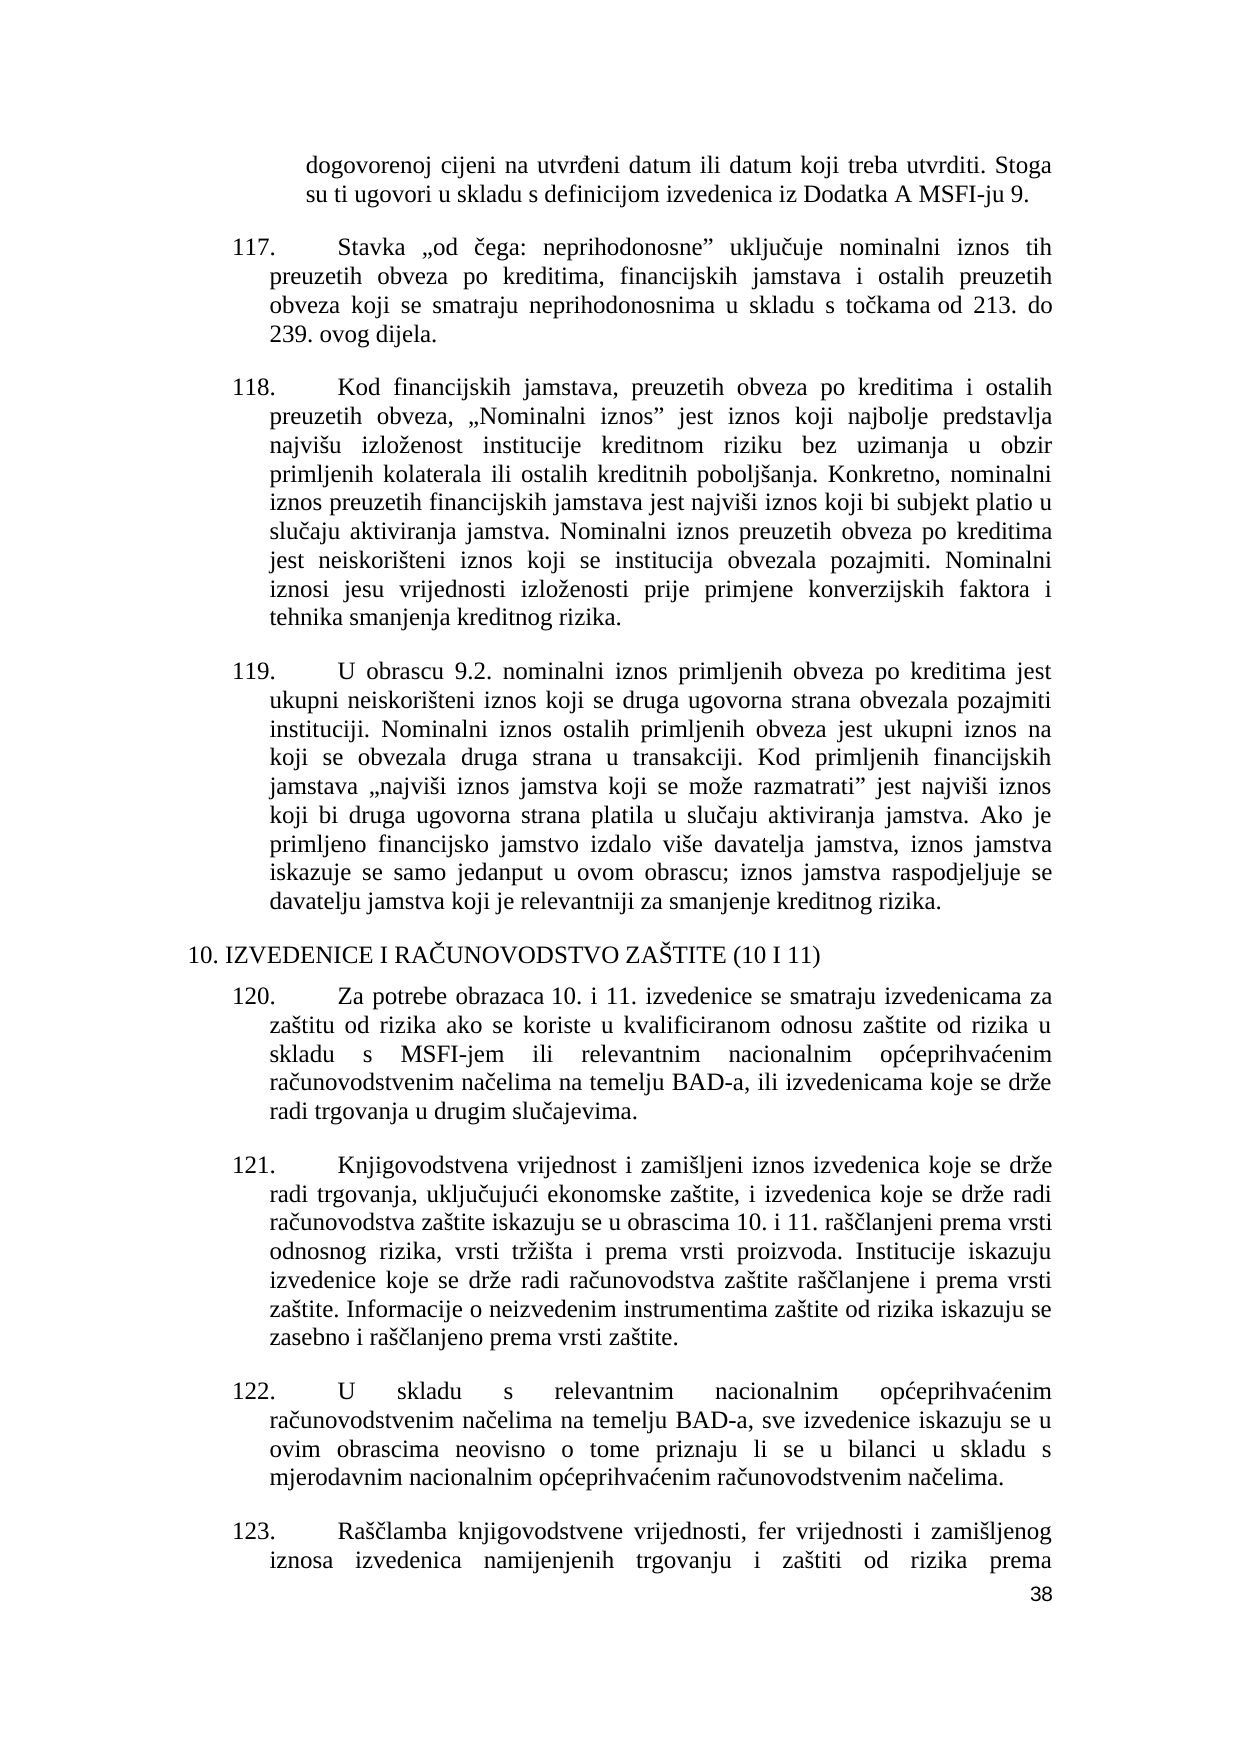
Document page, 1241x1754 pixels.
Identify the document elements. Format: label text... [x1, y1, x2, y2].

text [232, 1516, 1053, 1574]
text Stavka „od čega: neprihodonosne” uključuje nominalni iznos tih preuzetih obveza po kreditima, financijskih jamstava i ostalih preuzetih obveza koji se smatraju neprihodonosnima u skladu s točkama od 213. do 239. ovog dijela. [232, 232, 1053, 347]
subtitle Izvedenice i računovodstvo zaštite (10 i 11) [187, 940, 1053, 969]
text Knjigovodstvena vrijednost i zamišljeni iznos izvedenica koje se drže radi trgovanja, uključujući ekonomske zaštite, i izvedenica koje se drže radi računovodstva zaštite iskazuju se u obrascima 10. i 11. raščlanjeni prema vrsti odnosnog rizika, vrsti tržišta i prema vrsti proizvoda. Institucije iskazuju izvedenice koje se drže radi računovodstva zaštite raščlanjene i prema vrsti zaštite. Informacije o neizvedenim instrumentima zaštite od rizika iskazuju se zasebno i raščlanjeno prema vrsti zaštite. [232, 1150, 1053, 1351]
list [261, 150, 1053, 207]
text U skladu s relevantnim nacionalnim općeprihvaćenim računovodstvenim načelima na temelju BAD-a, sve izvedenice iskazuju se u ovim obrascima neovisno o tome priznaju li se u bilanci u skladu s mjerodavnim nacionalnim općeprihvaćenim računovodstvenim načelima. [232, 1376, 1053, 1491]
text U obrascu 9.2. nominalni iznos primljenih obveza po kreditima jest ukupni neiskorišteni iznos koji se druga ugovorna strana obvezala pozajmiti instituciji. Nominalni iznos ostalih primljenih obveza jest ukupni iznos na koji se obvezala druga strana u transakciji. Kod primljenih financijskih jamstava „najviši iznos jamstva koji se može razmatrati” jest najviši iznos koji bi druga ugovorna strana platila u slučaju aktiviranja jamstva. Ako je primljeno financijsko jamstvo izdalo više davatelja jamstva, iznos jamstva iskazuje se samo jedanput u ovom obrascu; iznos jamstva raspodjeljuje se davatelju jamstva koji je relevantniji za smanjenje kreditnog rizika. [232, 656, 1053, 915]
text Za potrebe obrazaca 10. i 11. izvedenice se smatraju izvedenicama za zaštitu od rizika ako se koriste u kvalificiranom odnosu zaštite od rizika u skladu s MSFI-jem ili relevantnim nacionalnim općeprihvaćenim računovodstvenim načelima na temelju BAD-a, ili izvedenicama koje se drže radi trgovanja u drugim slučajevima. [232, 981, 1053, 1125]
text Kod financijskih jamstava, preuzetih obveza po kreditima i ostalih preuzetih obveza, „Nominalni iznos” jest iznos koji najbolje predstavlja najvišu izloženost institucije kreditnom riziku bez uzimanja u obzir primljenih kolaterala ili ostalih kreditnih poboljšanja. Konkretno, nominalni iznos preuzetih financijskih jamstava jest najviši iznos koji bi subjekt platio u slučaju aktiviranja jamstva. Nominalni iznos preuzetih obveza po kreditima jest neiskorišteni iznos koji se institucija obvezala pozajmiti. Nominalni iznosi jesu vrijednosti izloženosti prije primjene konverzijskih faktora i tehnika smanjenja kreditnog rizika. [232, 372, 1053, 631]
